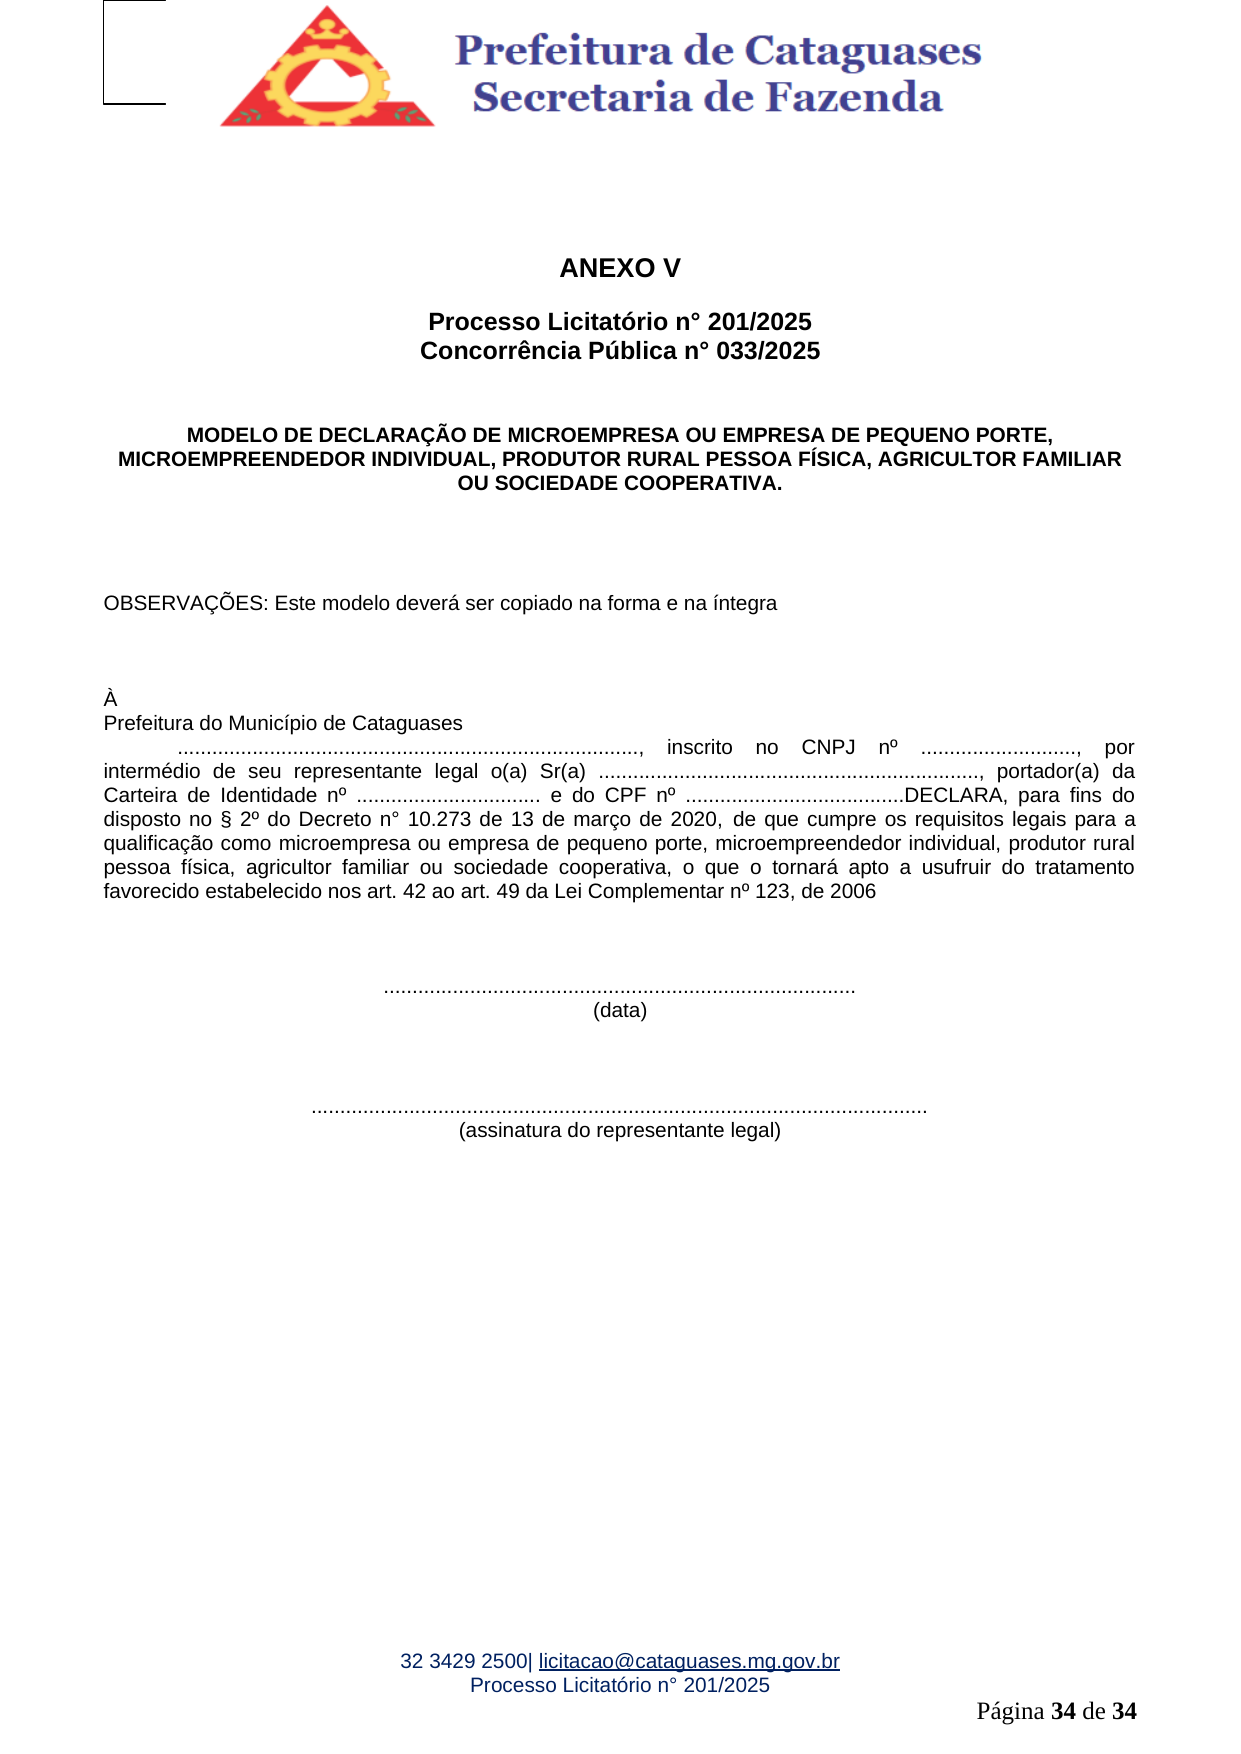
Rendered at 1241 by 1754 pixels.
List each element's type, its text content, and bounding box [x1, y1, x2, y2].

text ................................................................................, inscrito no CNPJ nº ..........................., por intermédio de seu representante legal o(a) Sr(a) .................................................................., portador(a) da Carteira de Identidade nº ................................ e do CPF nº ......................................DECLARA, para fins do disposto no § 2º do Decreto n° 10.273 de 13 de março de 2020, de que cumpre os requisitos legais para a qualificação como microempresa ou empresa de pequeno porte, microempreendedor individual, produtor rural pessoa física, agricultor familiar ou sociedade cooperativa, o que o tornará apto a usufruir do tratamento favorecido estabelecido nos art. 42 ao art. 49 da Lei Complementar nº 123, de 2006 [103, 735, 1137, 831]
text (data) [103, 998, 1137, 1022]
text OBSERVAÇÕES: Este modelo deverá ser copiado na forma e na íntegra [103, 591, 1137, 615]
text MODELO DE DECLARAÇÃO DE MICROEMPRESA OU EMPRESA DE PEQUENO PORTE, MICROEMPREENDEDOR INDIVIDUAL, PRODUTOR RURAL PESSOA FÍSICA, AGRICULTOR FAMILIAR OU SOCIEDADE COOPERATIVA. [103, 423, 507, 495]
picture [165, 0, 1075, 148]
text Processo Licitatório n° 201/2025 [103, 307, 1137, 336]
text MODELO DE DECLARAÇÃO DE MICROEMPRESA OU EMPRESA DE PEQUENO PORTE, MICROEMPREENDEDOR INDIVIDUAL, PRODUTOR RURAL PESSOA FÍSICA, AGRICULTOR FAMILIAR OU SOCIEDADE COOPERATIVA. [783, 423, 1137, 495]
text .................................................................................. [103, 974, 1137, 998]
text Concorrência Pública n° 033/2025 [103, 336, 1137, 364]
text ........................................................................................................... [103, 1094, 1137, 1118]
text Prefeitura do Município de Cataguases [103, 711, 1137, 735]
text (assinatura do representante legal) [103, 1118, 1137, 1142]
text À [103, 687, 1137, 711]
text ANEXO V [103, 252, 1137, 283]
